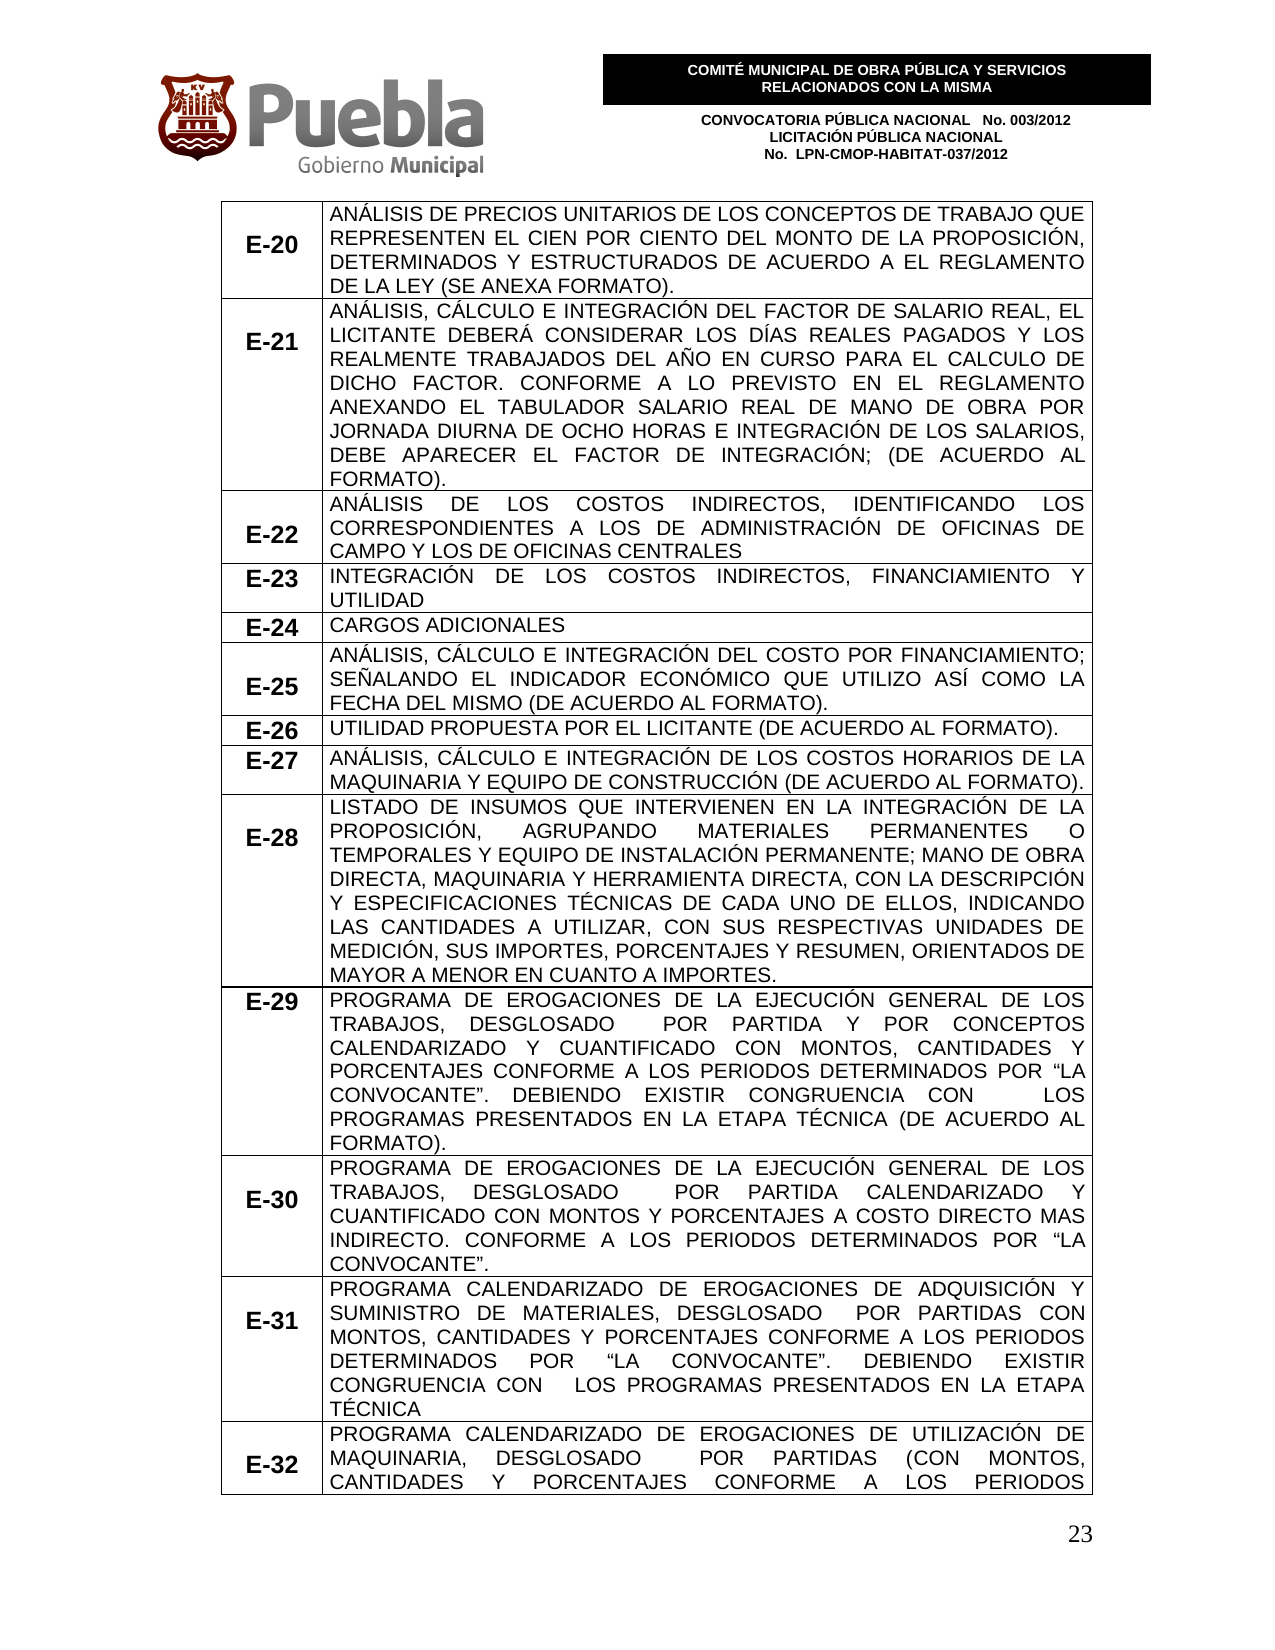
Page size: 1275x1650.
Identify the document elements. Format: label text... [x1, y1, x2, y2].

table_cell E-27 [222, 746, 322, 794]
table_cell UTILIDAD PROPUESTA POR EL LICITANTE (DE ACUERDO AL FORMATO). [323, 716, 1092, 745]
table_cell ANÁLISIS, CÁLCULO E INTEGRACIÓN DEL FACTOR DE SALARIO REAL, EL LICITANTE DEBERÁ CONSIDERAR LOS DÍAS REALES PAGADOS Y LOS REALMENTE TRABAJADOS DEL AÑO EN CURSO PARA EL CALCULO DE DICHO FACTOR. CONFORME A LO PREVISTO EN EL REGLAMENTO ANEXANDO EL TABULADOR SALARIO REAL DE MANO DE OBRA POR JORNADA DIURNA DE OCHO HORAS E INTEGRACIÓN DE LOS SALARIOS, DEBE APARECER EL FACTOR DE INTEGRACIÓN; (DE ACUERDO AL FORMATO). [323, 299, 1092, 490]
table_cell E-25 [222, 643, 322, 715]
table_cell E-30 [222, 1156, 322, 1276]
table_cell E-21 [222, 299, 322, 490]
table_cell ANÁLISIS DE LOS COSTOS INDIRECTOS, IDENTIFICANDO LOS CORRESPONDIENTES A LOS DE ADMINISTRACIÓN DE OFICINAS DE CAMPO Y LOS DE OFICINAS CENTRALES [323, 491, 1092, 563]
table_cell LISTADO DE INSUMOS QUE INTERVIENEN EN LA INTEGRACIÓN DE LA PROPOSICIÓN, AGRUPANDO MATERIALES PERMANENTES O TEMPORALES Y EQUIPO DE INSTALACIÓN PERMANENTE; MANO DE OBRA DIRECTA, MAQUINARIA Y HERRAMIENTA DIRECTA, CON LA DESCRIPCIÓN Y ESPECIFICACIONES TÉCNICAS DE CADA UNO DE ELLOS, INDICANDO LAS CANTIDADES A UTILIZAR, CON SUS RESPECTIVAS UNIDADES DE MEDICIÓN, SUS IMPORTES, PORCENTAJES Y RESUMEN, ORIENTADOS DE MAYOR A MENOR EN CUANTO A IMPORTES. [323, 795, 1092, 986]
picture [158, 73, 484, 177]
table_cell E-31 [222, 1277, 322, 1421]
table_cell E-24 [222, 613, 322, 642]
table_cell ANÁLISIS, CÁLCULO E INTEGRACIÓN DE LOS COSTOS HORARIOS DE LA MAQUINARIA Y EQUIPO DE CONSTRUCCIÓN (DE ACUERDO AL FORMATO). [323, 746, 1092, 794]
table_cell PROGRAMA DE EROGACIONES DE LA EJECUCIÓN GENERAL DE LOS TRABAJOS, DESGLOSADO POR PARTIDA Y POR CONCEPTOS CALENDARIZADO Y CUANTIFICADO CON MONTOS, CANTIDADES Y PORCENTAJES CONFORME A LOS PERIODOS DETERMINADOS POR “LA CONVOCANTE”. DEBIENDO EXISTIR CONGRUENCIA CON LOS PROGRAMAS PRESENTADOS EN LA ETAPA TÉCNICA (DE ACUERDO AL FORMATO). [323, 988, 1092, 1155]
table_cell E-22 [222, 491, 322, 563]
table_cell E-26 [222, 716, 322, 745]
table_cell E-20 [222, 202, 322, 298]
table_cell E-29 [222, 988, 322, 1155]
table_cell PROGRAMA DE EROGACIONES DE LA EJECUCIÓN GENERAL DE LOS TRABAJOS, DESGLOSADO POR PARTIDA CALENDARIZADO Y CUANTIFICADO CON MONTOS Y PORCENTAJES A COSTO DIRECTO MAS INDIRECTO. CONFORME A LOS PERIODOS DETERMINADOS POR “LA CONVOCANTE”. [323, 1156, 1092, 1276]
table_cell E-32 [222, 1422, 322, 1494]
table_cell ANÁLISIS DE PRECIOS UNITARIOS DE LOS CONCEPTOS DE TRABAJO QUE REPRESENTEN EL CIEN POR CIENTO DEL MONTO DE LA PROPOSICIÓN, DETERMINADOS Y ESTRUCTURADOS DE ACUERDO A EL REGLAMENTO DE LA LEY (SE ANEXA FORMATO). [323, 202, 1092, 298]
table_cell ANÁLISIS, CÁLCULO E INTEGRACIÓN DEL COSTO POR FINANCIAMIENTO; SEÑALANDO EL INDICADOR ECONÓMICO QUE UTILIZO ASÍ COMO LA FECHA DEL MISMO (DE ACUERDO AL FORMATO). [323, 643, 1092, 715]
table_cell PROGRAMA CALENDARIZADO DE EROGACIONES DE ADQUISICIÓN Y SUMINISTRO DE MATERIALES, DESGLOSADO POR PARTIDAS CON MONTOS, CANTIDADES Y PORCENTAJES CONFORME A LOS PERIODOS DETERMINADOS POR “LA CONVOCANTE”. DEBIENDO EXISTIR CONGRUENCIA CON LOS PROGRAMAS PRESENTADOS EN LA ETAPA TÉCNICA [323, 1277, 1092, 1421]
table_cell E-28 [222, 795, 322, 986]
table_cell E-23 [222, 564, 322, 612]
table_cell CARGOS ADICIONALES [323, 613, 1092, 642]
table_cell INTEGRACIÓN DE LOS COSTOS INDIRECTOS, FINANCIAMIENTO Y UTILIDAD [323, 564, 1092, 612]
